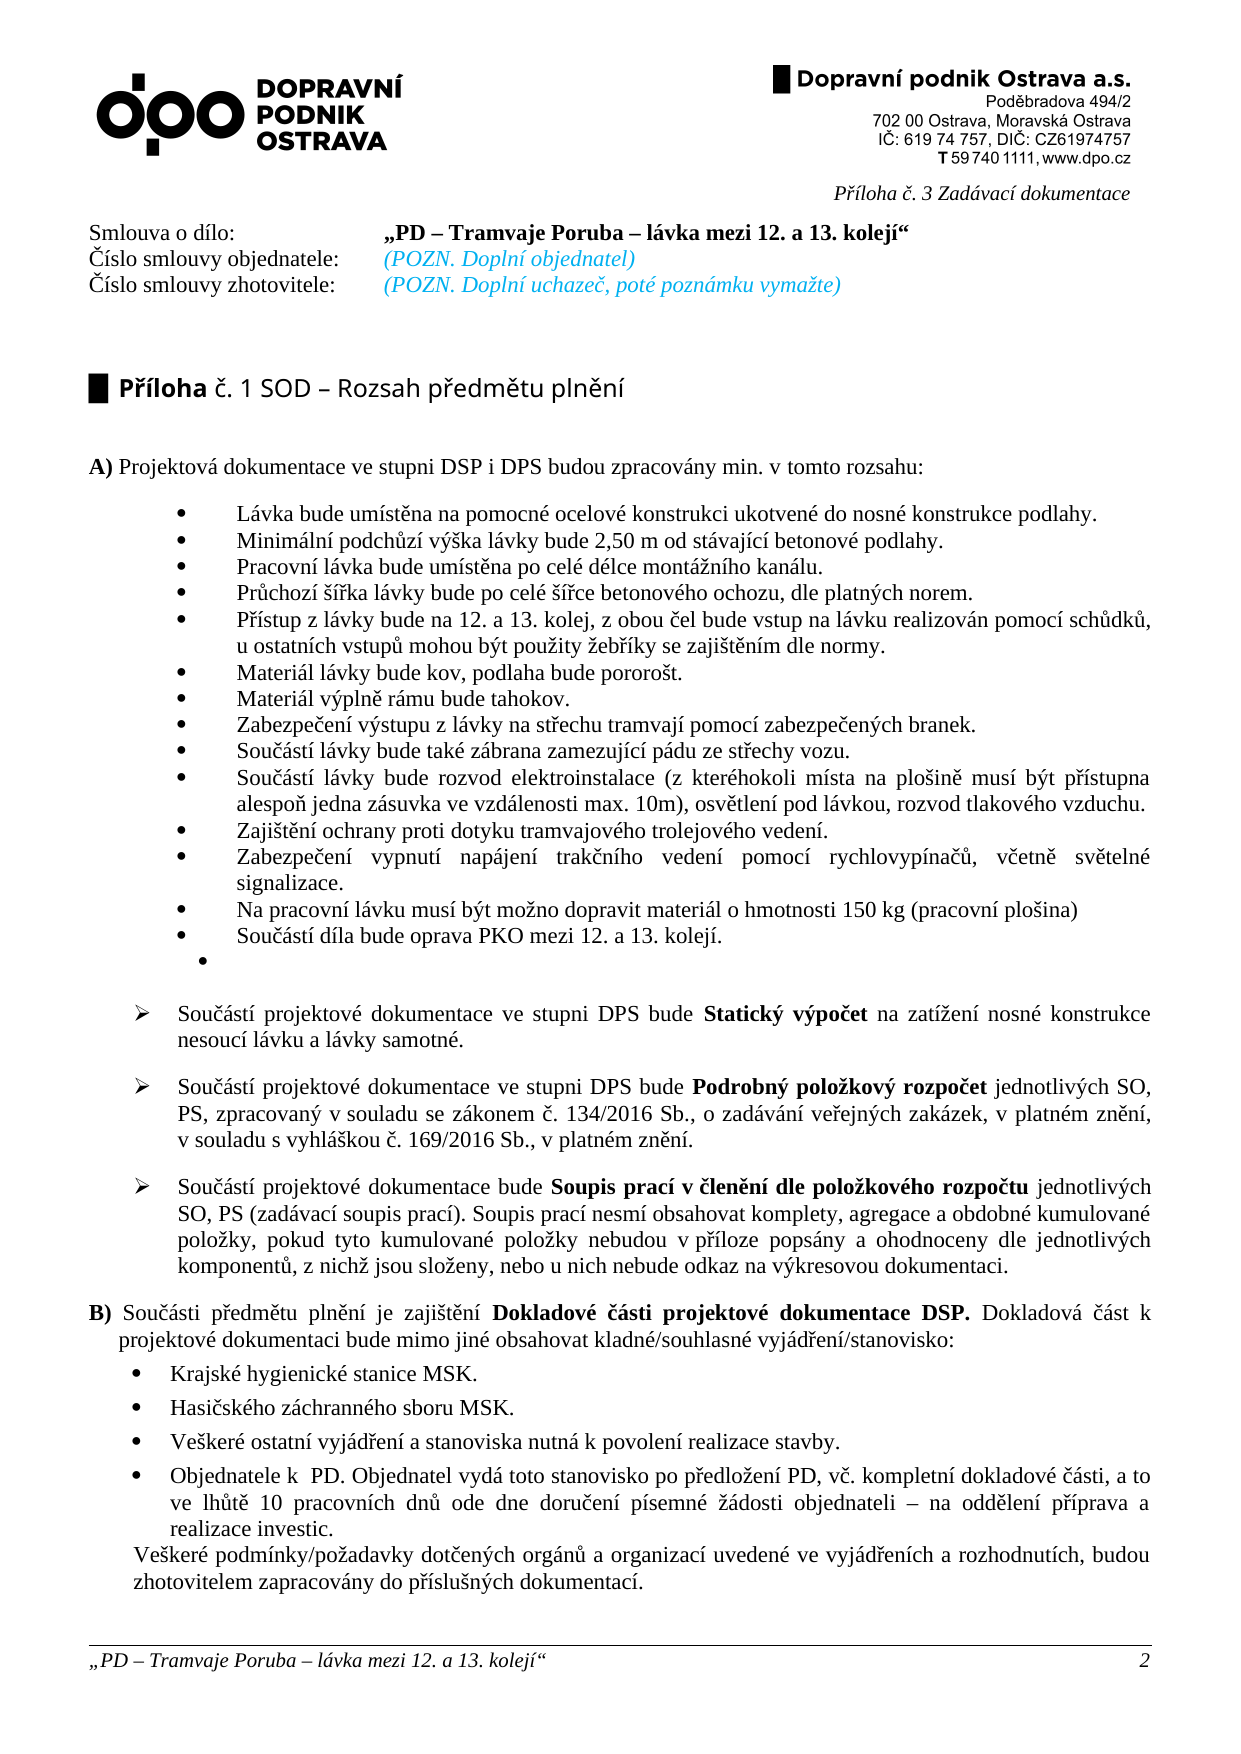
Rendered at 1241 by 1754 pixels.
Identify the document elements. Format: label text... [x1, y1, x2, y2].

list Součástí projektové dokumentace bude Soupis prací v členění dle položkového rozpočtu jednotlivých SO, PS (zadávací soupis prací). Soupis prací nesmí obsahovat komplety, agregace a obdobné kumulované položky, pokud tyto kumulované položky nebudou v příloze popsány a ohodnoceny dle jednotlivých komponentů, z nichž jsou složeny, nebo u nich nebude odkaz na výkresovou dokumentaci. [133, 1173, 1152, 1279]
list Pracovní lávka bude umístěna po celé délce montážního kanálu. [177, 553, 1152, 579]
list Součástí díla bude oprava PKO mezi 12. a 13. kolejí. [177, 922, 1152, 948]
list Zajištění ochrany proti dotyku tramvajového trolejového vedení. [177, 817, 1152, 843]
text Číslo smlouvy objednatele: (POZN. Doplní objednatel) [89, 245, 1152, 271]
subtitle Příloha č. 1 SOD – Rozsah předmětu plnění [89, 373, 1152, 403]
list Zabezpečení výstupu z lávky na střechu tramvají pomocí zabezpečených branek. [177, 711, 1152, 738]
list Lávka bude umístěna na pomocné ocelové konstrukci ukotvené do nosné konstrukce podlahy. [177, 500, 1152, 527]
list Na pracovní lávku musí být možno dopravit materiál o hmotnosti 150 kg (pracovní plošina) [177, 896, 1152, 922]
list Materiál lávky bude kov, podlaha bude pororošt. [177, 658, 1152, 685]
list Přístup z lávky bude na 12. a 13. kolej, z obou čel bude vstup na lávku realizován pomocí schůdků, u ostatních vstupů mohou být použity žebříky se zajištěním dle normy. [177, 606, 1152, 658]
text B) Součásti předmětu plnění je zajištění Dokladové části projektové dokumentace DSP. Dokladová část k projektové dokumentaci bude mimo jiné obsahovat kladné/souhlasné vyjádření/stanovisko: [89, 1299, 1152, 1352]
list Zabezpečení vypnutí napájení trakčního vedení pomocí rychlovypínačů, včetně světelné signalizace. [177, 843, 1152, 896]
list Součástí projektové dokumentace ve stupni DPS bude Podrobný položkový rozpočet jednotlivých SO, PS, zpracovaný v souladu se zákonem č. 134/2016 Sb., o zadávání veřejných zakázek, v platném znění, v souladu s vyhláškou č. 169/2016 Sb., v platném znění. [133, 1073, 1152, 1152]
text Veškeré podmínky/požadavky dotčených orgánů a organizací uvedené ve vyjádřeních a rozhodnutích, budou zhotovitelem zapracovány do příslušných dokumentací. [133, 1542, 1152, 1594]
picture [773, 65, 1131, 167]
list Hasičského záchranného sboru MSK. [132, 1394, 1152, 1421]
picture [96, 73, 404, 156]
list Průchozí šířka lávky bude po celé šířce betonového ochozu, dle platných norem. [177, 579, 1152, 606]
text Smlouva o dílo: „PD – Tramvaje Poruba – lávka mezi 12. a 13. kolejí“ [89, 218, 1152, 245]
list Součástí lávky bude také zábrana zamezující pádu ze střechy vozu. [177, 738, 1152, 764]
list Objednatele k PD. Objednatel vydá toto stanovisko po předložení PD, vč. kompletní dokladové části, a to ve lhůtě 10 pracovních dnů ode dne doručení písemné žádosti objednateli – na oddělení příprava a realizace investic. [132, 1462, 1152, 1542]
list Veškeré ostatní vyjádření a stanoviska nutná k povolení realizace stavby. [132, 1428, 1152, 1455]
list Minimální podchůzí výška lávky bude 2,50 m od stávající betonové podlahy. [177, 527, 1152, 553]
list Součástí projektové dokumentace ve stupni DPS bude Statický výpočet na zatížení nosné konstrukce nesoucí lávku a lávky samotné. [133, 1000, 1152, 1052]
text Číslo smlouvy zhotovitele: (POZN. Doplní uchazeč, poté poznámku vymažte) [89, 271, 1152, 298]
list Materiál výplně rámu bude tahokov. [177, 685, 1152, 711]
list Krajské hygienické stanice MSK. [132, 1360, 1152, 1386]
text A) Projektová dokumentace ve stupni DSP i DPS budou zpracovány min. v tomto rozsahu: [89, 453, 1152, 479]
list Součástí lávky bude rozvod elektroinstalace (z kteréhokoli místa na plošině musí být přístupna alespoň jedna zásuvka ve vzdálenosti max. 10m), osvětlení pod lávkou, rozvod tlakového vzduchu. [177, 764, 1152, 817]
